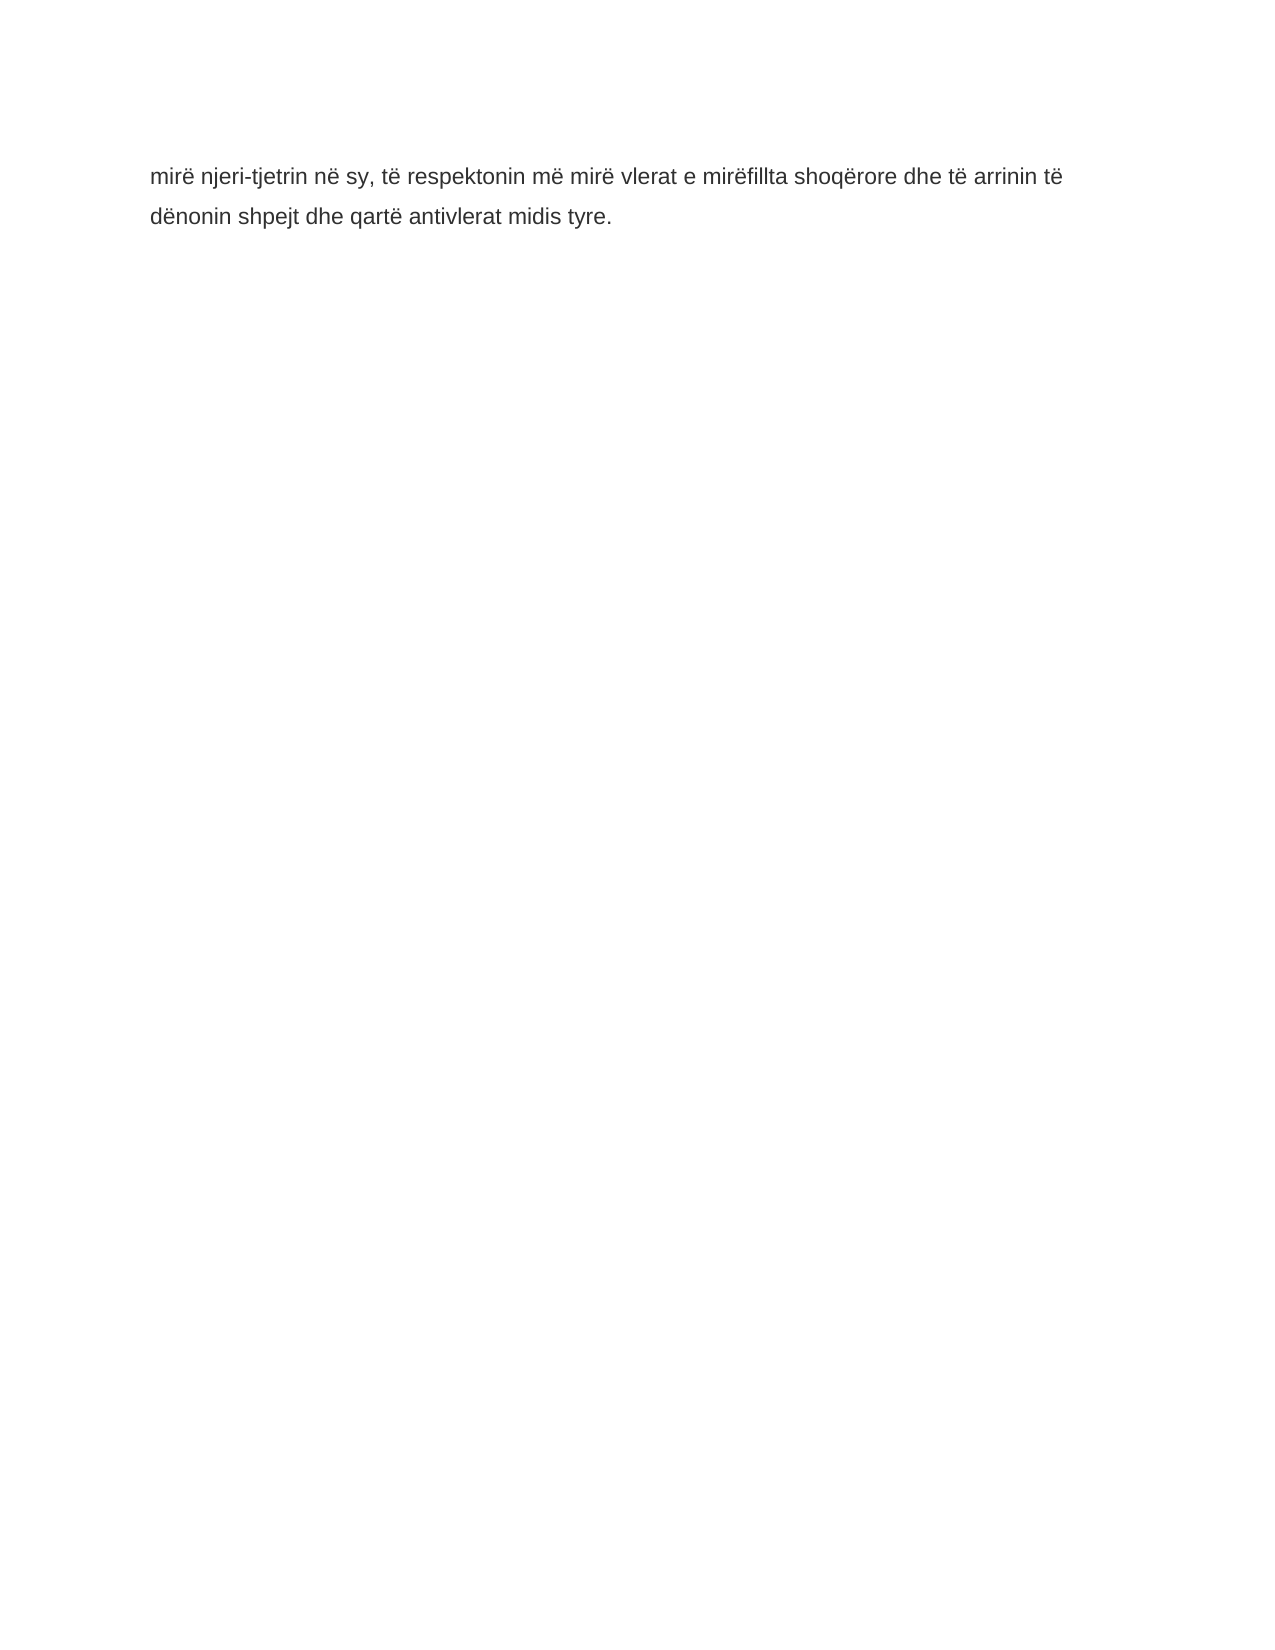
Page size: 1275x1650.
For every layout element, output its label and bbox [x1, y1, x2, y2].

text [150, 150, 1125, 229]
